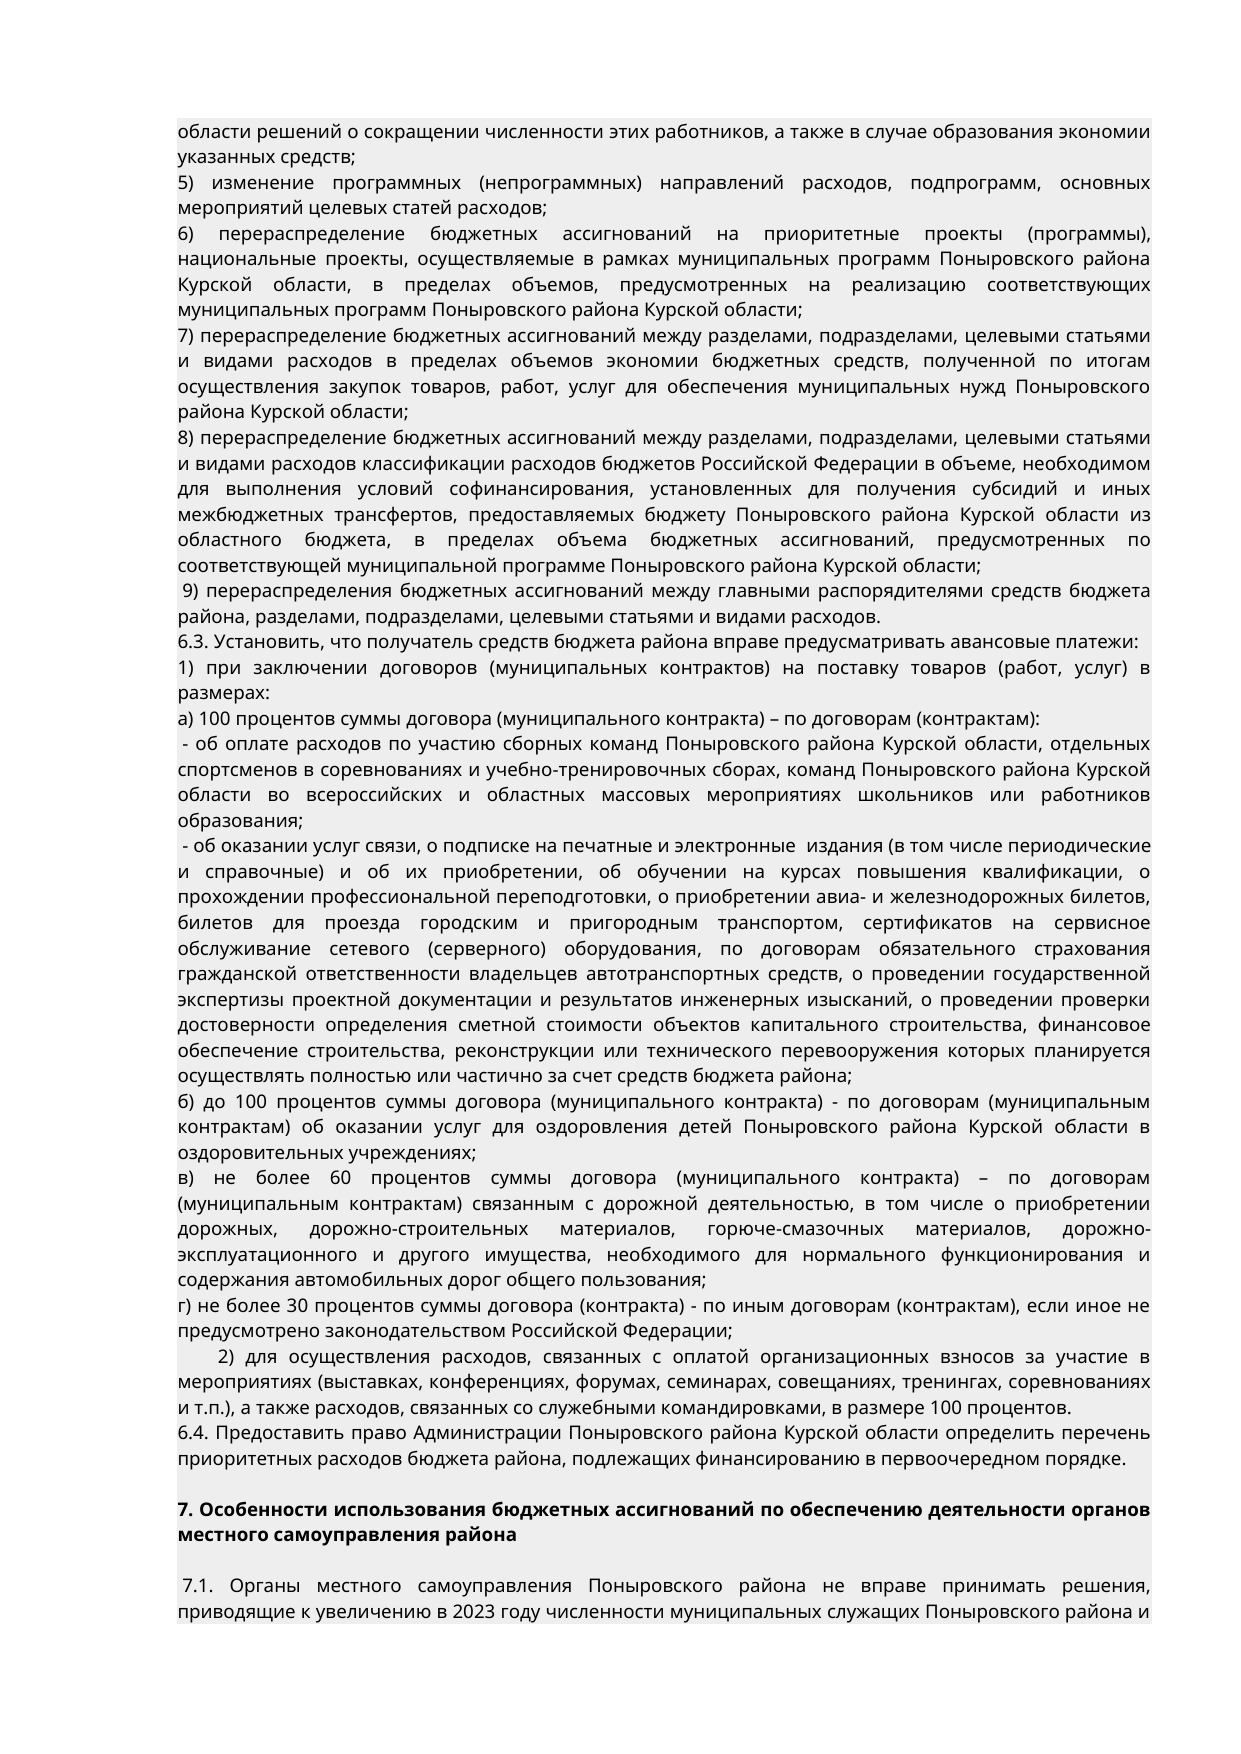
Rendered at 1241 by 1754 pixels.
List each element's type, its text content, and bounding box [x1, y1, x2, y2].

text 6.3. Установить, что получатель средств бюджета района вправе предусматривать авансовые платежи: [177, 628, 1152, 654]
text 5) изменение программных (непрограммных) направлений расходов, подпрограмм, основных мероприятий целевых статей расходов; [177, 169, 1152, 220]
text а) 100 процентов суммы договора (муниципального контракта) – по договорам (контрактам): [177, 705, 1152, 731]
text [177, 118, 1152, 169]
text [177, 1573, 1152, 1624]
text 7. Особенности использования бюджетных ассигнований по обеспечению деятельности органов местного самоуправления района [177, 1496, 1152, 1547]
text 8) перераспределение бюджетных ассигнований между разделами, подразделами, целевыми статьями и видами расходов классификации расходов бюджетов Российской Федерации в объеме, необходимом для выполнения условий софинансирования, установленных для получения субсидий и иных межбюджетных трансфертов, предоставляемых бюджету Поныровского района Курской области из областного бюджета, в пределах объема бюджетных ассигнований, предусмотренных по соответствующей муниципальной программе Поныровского района Курской области; [177, 424, 1152, 577]
text 6) перераспределение бюджетных ассигнований на приоритетные проекты (программы), национальные проекты, осуществляемые в рамках муниципальных программ Поныровского района Курской области, в пределах объемов, предусмотренных на реализацию соответствующих муниципальных программ Поныровского района Курской области; [177, 220, 1152, 322]
text 2) для осуществления расходов, связанных с оплатой организационных взносов за участие в мероприятиях (выставках, конференциях, форумах, семинарах, совещаниях, тренингах, соревнованиях и т.п.), а также расходов, связанных со служебными командировками, в размере 100 процентов. [177, 1343, 1152, 1420]
text - об оплате расходов по участию сборных команд Поныровского района Курской области, отдельных спортсменов в соревнованиях и учебно-тренировочных сборах, команд Поныровского района Курской области во всероссийских и областных массовых мероприятиях школьников или работников образования; [177, 731, 1152, 833]
text г) не более 30 процентов суммы договора (контракта) - по иным договорам (контрактам), если иное не предусмотрено законодательством Российской Федерации; [177, 1292, 1152, 1343]
text в) не более 60 процентов суммы договора (муниципального контракта) – по договорам (муниципальным контрактам) связанным с дорожной деятельностью, в том числе о приобретении дорожных, дорожно-строительных материалов, горюче-смазочных материалов, дорожно-эксплуатационного и другого имущества, необходимого для нормального функционирования и содержания автомобильных дорог общего пользования; [177, 1164, 1152, 1292]
text 7) перераспределение бюджетных ассигнований между разделами, подразделами, целевыми статьями и видами расходов в пределах объемов экономии бюджетных средств, полученной по итогам осуществления закупок товаров, работ, услуг для обеспечения муниципальных нужд Поныровского района Курской области; [177, 322, 1152, 424]
text 6.4. Предоставить право Администрации Поныровского района Курской области определить перечень приоритетных расходов бюджета района, подлежащих финансированию в первоочередном порядке. [177, 1420, 1152, 1471]
text 9) перераспределения бюджетных ассигнований между главными распорядителями средств бюджета района, разделами, подразделами, целевыми статьями и видами расходов. [177, 577, 1152, 628]
text б) до 100 процентов суммы договора (муниципального контракта) - по договорам (муниципальным контрактам) об оказании услуг для оздоровления детей Поныровского района Курской области в оздоровительных учреждениях; [177, 1088, 1152, 1164]
text 1) при заключении договоров (муниципальных контрактов) на поставку товаров (работ, услуг) в размерах: [177, 654, 1152, 705]
text - об оказании услуг связи, о подписке на печатные и электронные издания (в том числе периодические и справочные) и об их приобретении, об обучении на курсах повышения квалификации, о прохождении профессиональной переподготовки, о приобретении авиа- и железнодорожных билетов, билетов для проезда городским и пригородным транспортом, сертификатов на сервисное обслуживание сетевого (серверного) оборудования, по договорам обязательного страхования гражданской ответственности владельцев автотранспортных средств, о проведении государственной экспертизы проектной документации и результатов инженерных изысканий, о проведении проверки достоверности определения сметной стоимости объектов капитального строительства, финансовое обеспечение строительства, реконструкции или технического перевооружения которых планируется осуществлять полностью или частично за счет средств бюджета района; [177, 833, 1152, 1088]
